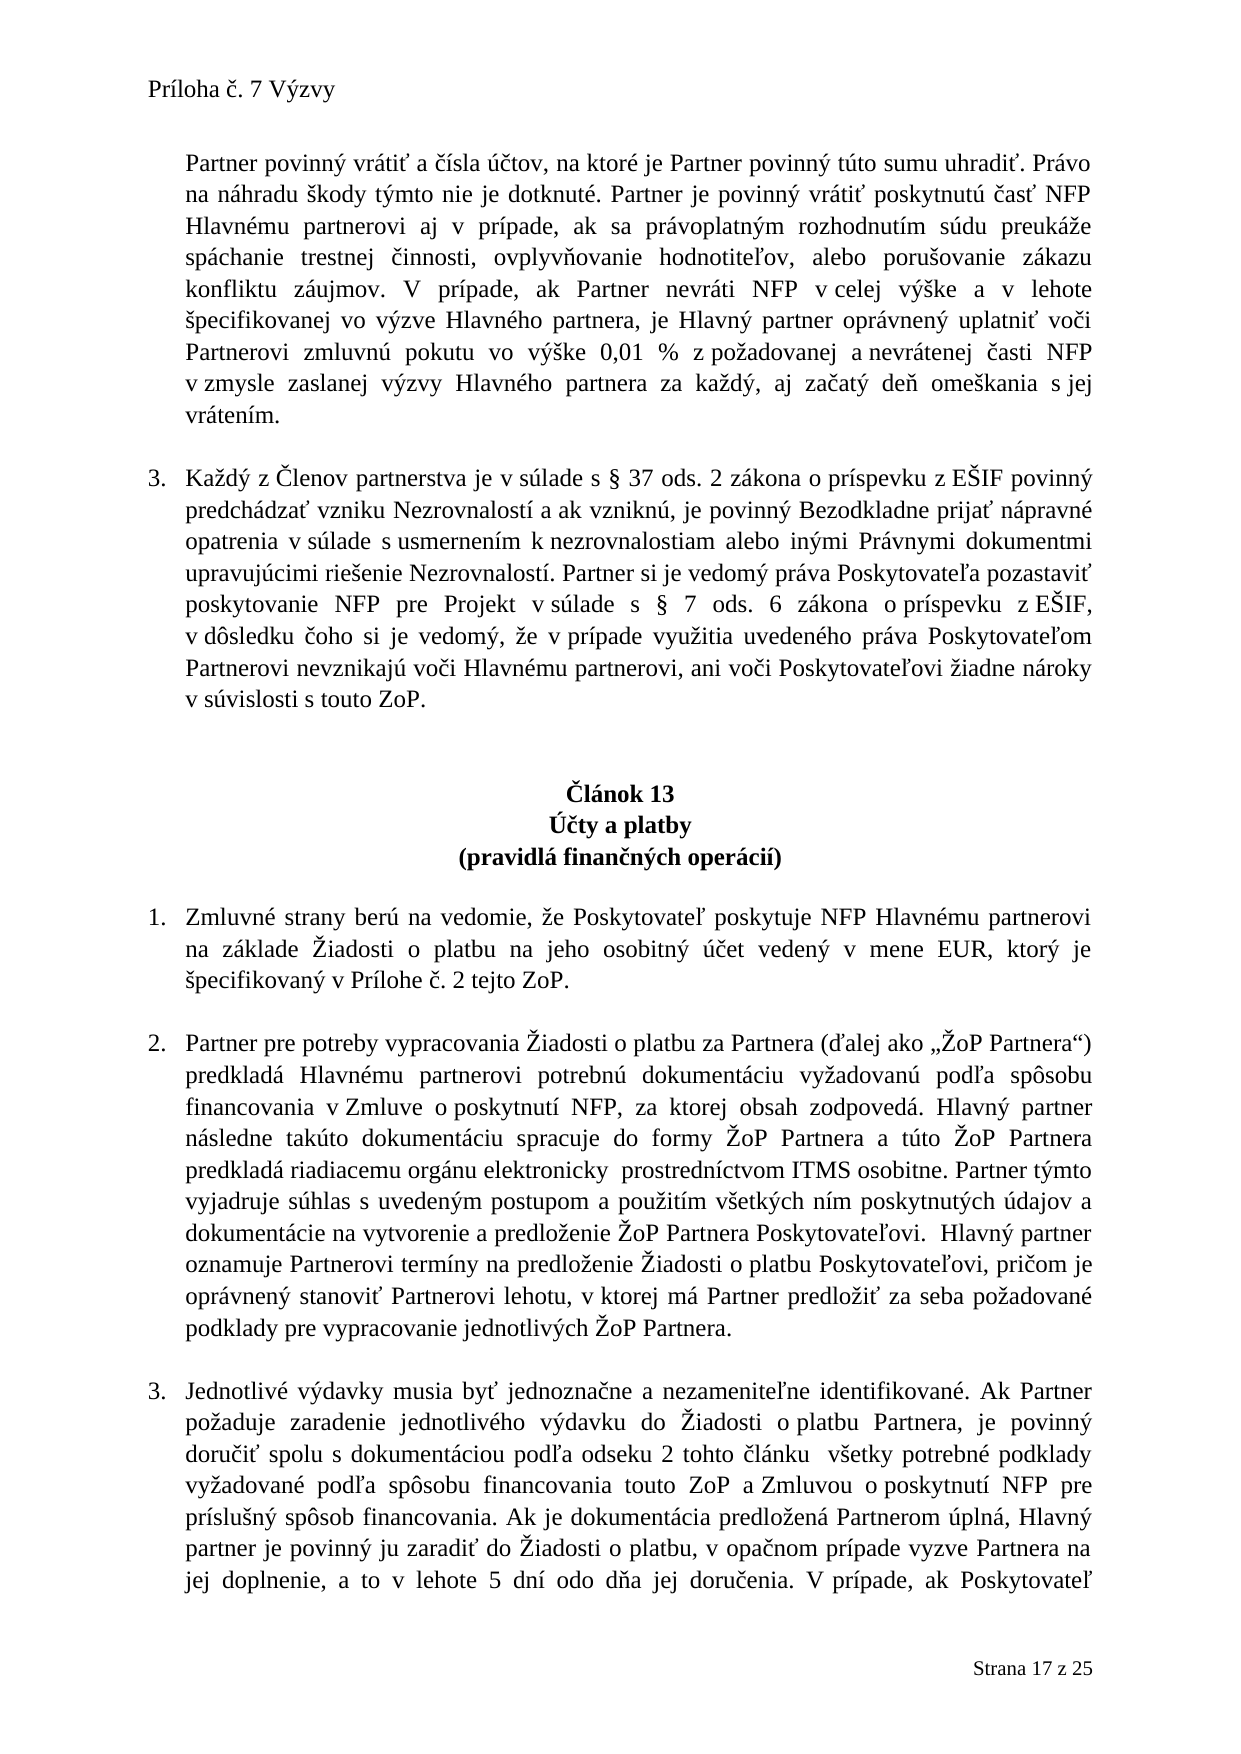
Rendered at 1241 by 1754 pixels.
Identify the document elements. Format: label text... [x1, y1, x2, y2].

text Účty a platby [148, 810, 1093, 839]
text Článok 13 [148, 779, 1093, 808]
list Každý z Členov partnerstva je v súlade s § 37 ods. 2 zákona o príspevku z EŠIF povinný predchádzať vzniku Nezrovnalostí a ak vzniknú, je povinný Bezodkladne prijať nápravné opatrenia v súlade s usmernením k nezrovnalostiam alebo inými Právnymi dokumentmi upravujúcimi riešenie Nezrovnalostí. Partner si je vedomý práva Poskytovateľa pozastaviť poskytovanie NFP pre Projekt v súlade s § 7 ods. 6 zákona o príspevku z EŠIF, v dôsledku čoho si je vedomý, že v prípade využitia uvedeného práva Poskytovateľom Partnerovi nevznikajú voči Hlavnému partnerovi, ani voči Poskytovateľovi žiadne nároky v súvislosti s touto ZoP. [148, 463, 1093, 713]
text (pravidlá finančných operácií) [148, 842, 1093, 871]
list Zmluvné strany berú na vedomie, že Poskytovateľ poskytuje NFP Hlavnému partnerovi na základe Žiadosti o platbu na jeho osobitný účet vedený v mene EUR, ktorý je špecifikovaný v Prílohe č. 2 tejto ZoP. [148, 902, 1093, 994]
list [148, 1376, 1093, 1594]
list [148, 148, 1093, 429]
list Partner pre potreby vypracovania Žiadosti o platbu za Partnera (ďalej ako „ŽoP Partnera“) predkladá Hlavnému partnerovi potrebnú dokumentáciu vyžadovanú podľa spôsobu financovania v Zmluve o poskytnutí NFP, za ktorej obsah zodpovedá. Hlavný partner následne takúto dokumentáciu spracuje do formy ŽoP Partnera a túto ŽoP Partnera predkladá riadiacemu orgánu elektronicky prostredníctvom ITMS osobitne. Partner týmto vyjadruje súhlas s uvedeným postupom a použitím všetkých ním poskytnutých údajov a dokumentácie na vytvorenie a predloženie ŽoP Partnera Poskytovateľovi. Hlavný partner oznamuje Partnerovi termíny na predloženie Žiadosti o platbu Poskytovateľovi, pričom je oprávnený stanoviť Partnerovi lehotu, v ktorej má Partner predložiť za seba požadované podklady pre vypracovanie jednotlivých ŽoP Partnera. [148, 1028, 1093, 1341]
